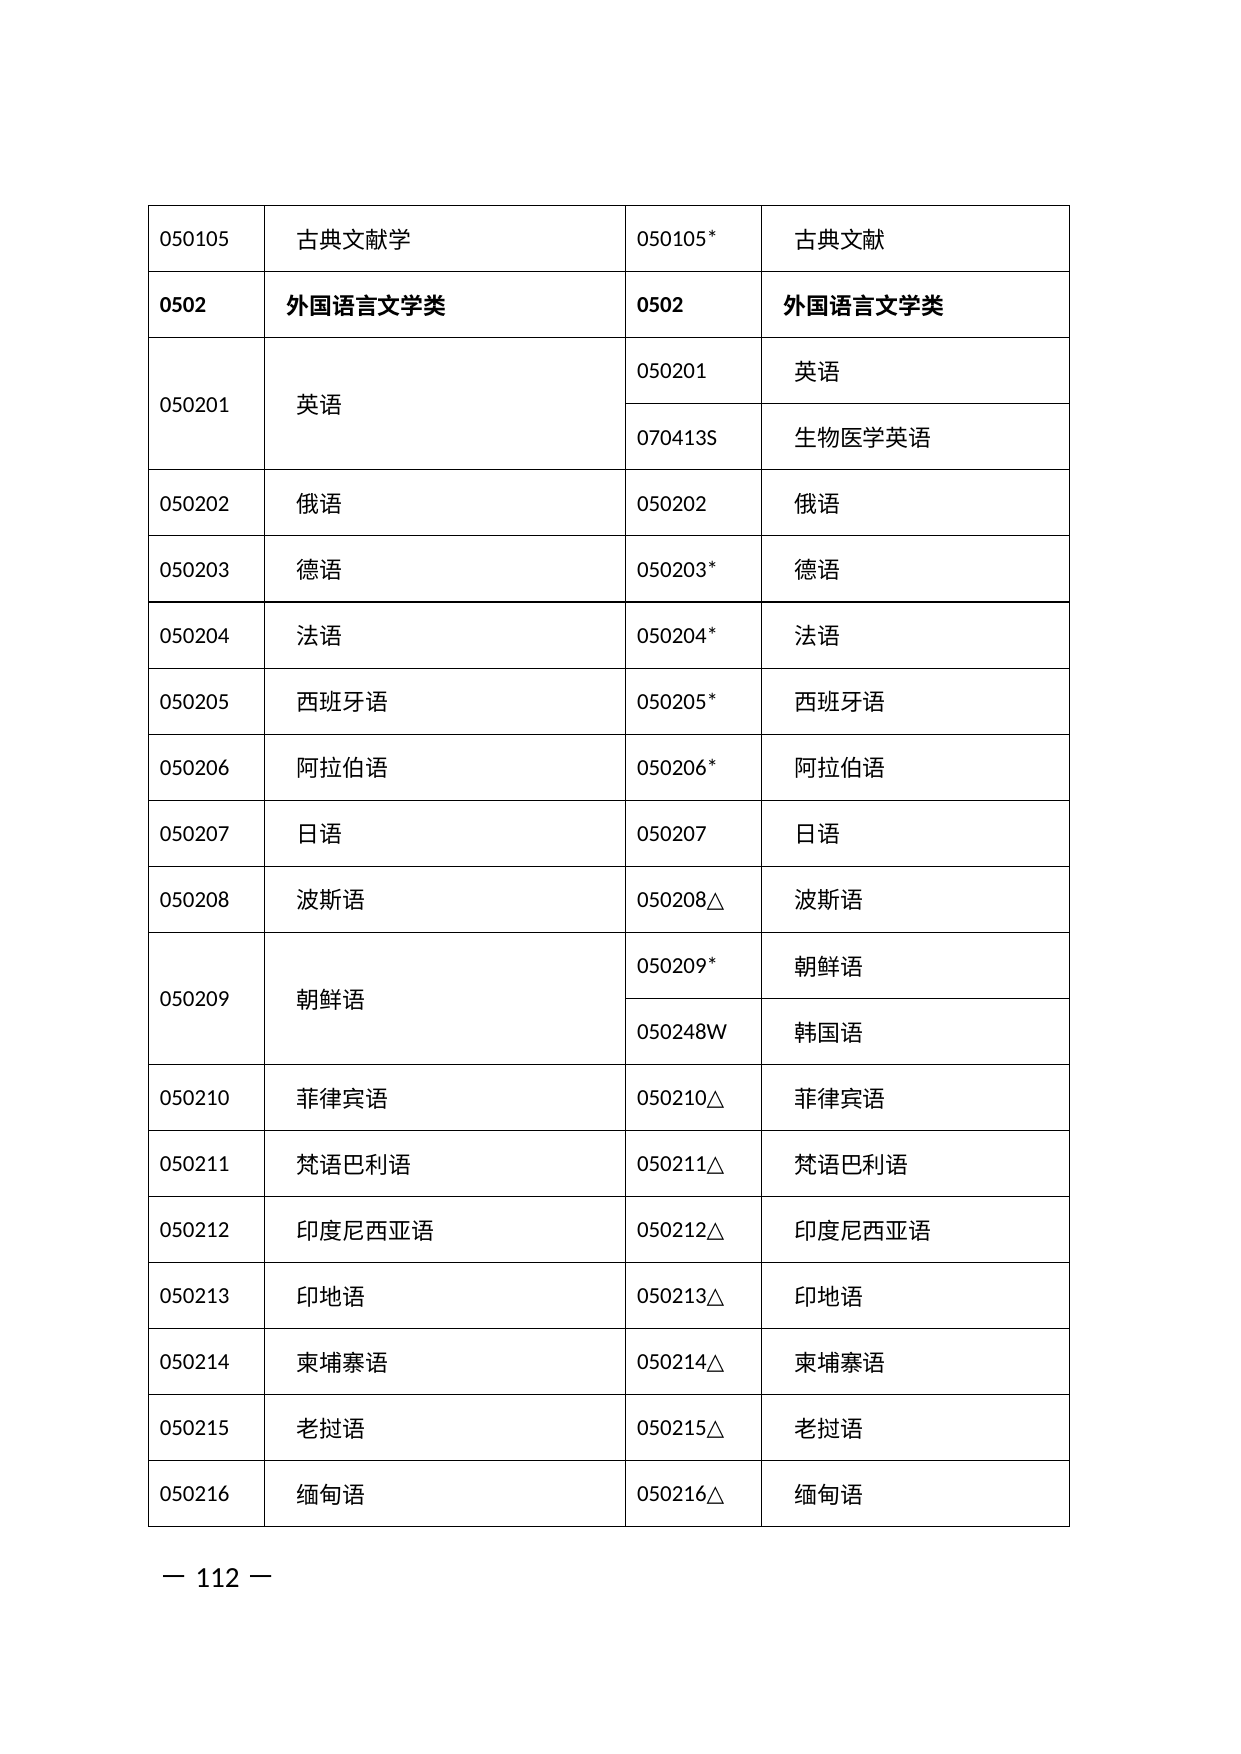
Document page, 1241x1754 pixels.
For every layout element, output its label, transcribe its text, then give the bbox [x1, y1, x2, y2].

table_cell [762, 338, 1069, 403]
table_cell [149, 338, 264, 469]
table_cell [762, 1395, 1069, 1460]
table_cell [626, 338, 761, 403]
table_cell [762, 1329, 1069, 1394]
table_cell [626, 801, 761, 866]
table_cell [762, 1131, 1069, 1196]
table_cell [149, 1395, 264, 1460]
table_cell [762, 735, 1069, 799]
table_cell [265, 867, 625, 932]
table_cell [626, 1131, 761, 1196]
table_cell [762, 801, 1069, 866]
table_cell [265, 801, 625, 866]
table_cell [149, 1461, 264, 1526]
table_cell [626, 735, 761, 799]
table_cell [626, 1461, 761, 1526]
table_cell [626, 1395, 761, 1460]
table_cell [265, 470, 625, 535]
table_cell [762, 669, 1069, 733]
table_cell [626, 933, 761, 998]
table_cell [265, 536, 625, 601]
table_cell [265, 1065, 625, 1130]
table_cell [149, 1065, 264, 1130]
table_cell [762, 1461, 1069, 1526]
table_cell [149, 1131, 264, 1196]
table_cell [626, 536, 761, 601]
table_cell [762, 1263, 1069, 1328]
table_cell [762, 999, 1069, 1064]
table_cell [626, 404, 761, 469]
table_cell 古典文献 [762, 206, 1069, 271]
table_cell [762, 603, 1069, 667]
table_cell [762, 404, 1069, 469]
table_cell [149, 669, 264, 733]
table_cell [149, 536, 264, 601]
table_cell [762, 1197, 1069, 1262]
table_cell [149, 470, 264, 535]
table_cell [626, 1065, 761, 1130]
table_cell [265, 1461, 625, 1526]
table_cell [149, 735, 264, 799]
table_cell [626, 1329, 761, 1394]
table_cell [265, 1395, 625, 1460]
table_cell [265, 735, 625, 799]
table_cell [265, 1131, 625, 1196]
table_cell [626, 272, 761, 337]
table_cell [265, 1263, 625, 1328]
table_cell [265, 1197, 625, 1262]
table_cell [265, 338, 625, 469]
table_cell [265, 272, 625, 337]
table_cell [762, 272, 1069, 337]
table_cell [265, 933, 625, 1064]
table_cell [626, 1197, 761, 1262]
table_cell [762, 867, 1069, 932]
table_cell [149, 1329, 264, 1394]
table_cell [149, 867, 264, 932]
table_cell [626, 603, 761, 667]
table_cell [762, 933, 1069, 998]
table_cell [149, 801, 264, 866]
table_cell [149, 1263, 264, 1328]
table_cell 古典文献学 [265, 206, 625, 271]
table_cell 0502 [149, 272, 264, 337]
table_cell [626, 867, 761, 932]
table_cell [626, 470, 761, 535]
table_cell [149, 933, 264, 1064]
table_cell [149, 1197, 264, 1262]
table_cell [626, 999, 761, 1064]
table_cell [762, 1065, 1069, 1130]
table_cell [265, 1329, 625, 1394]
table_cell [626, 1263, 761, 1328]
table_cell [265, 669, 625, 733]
table_cell 050105 [149, 206, 264, 271]
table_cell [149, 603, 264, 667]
table_cell 050105* [626, 206, 761, 271]
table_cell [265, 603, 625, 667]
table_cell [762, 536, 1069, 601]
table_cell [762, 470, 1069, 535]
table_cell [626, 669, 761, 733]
